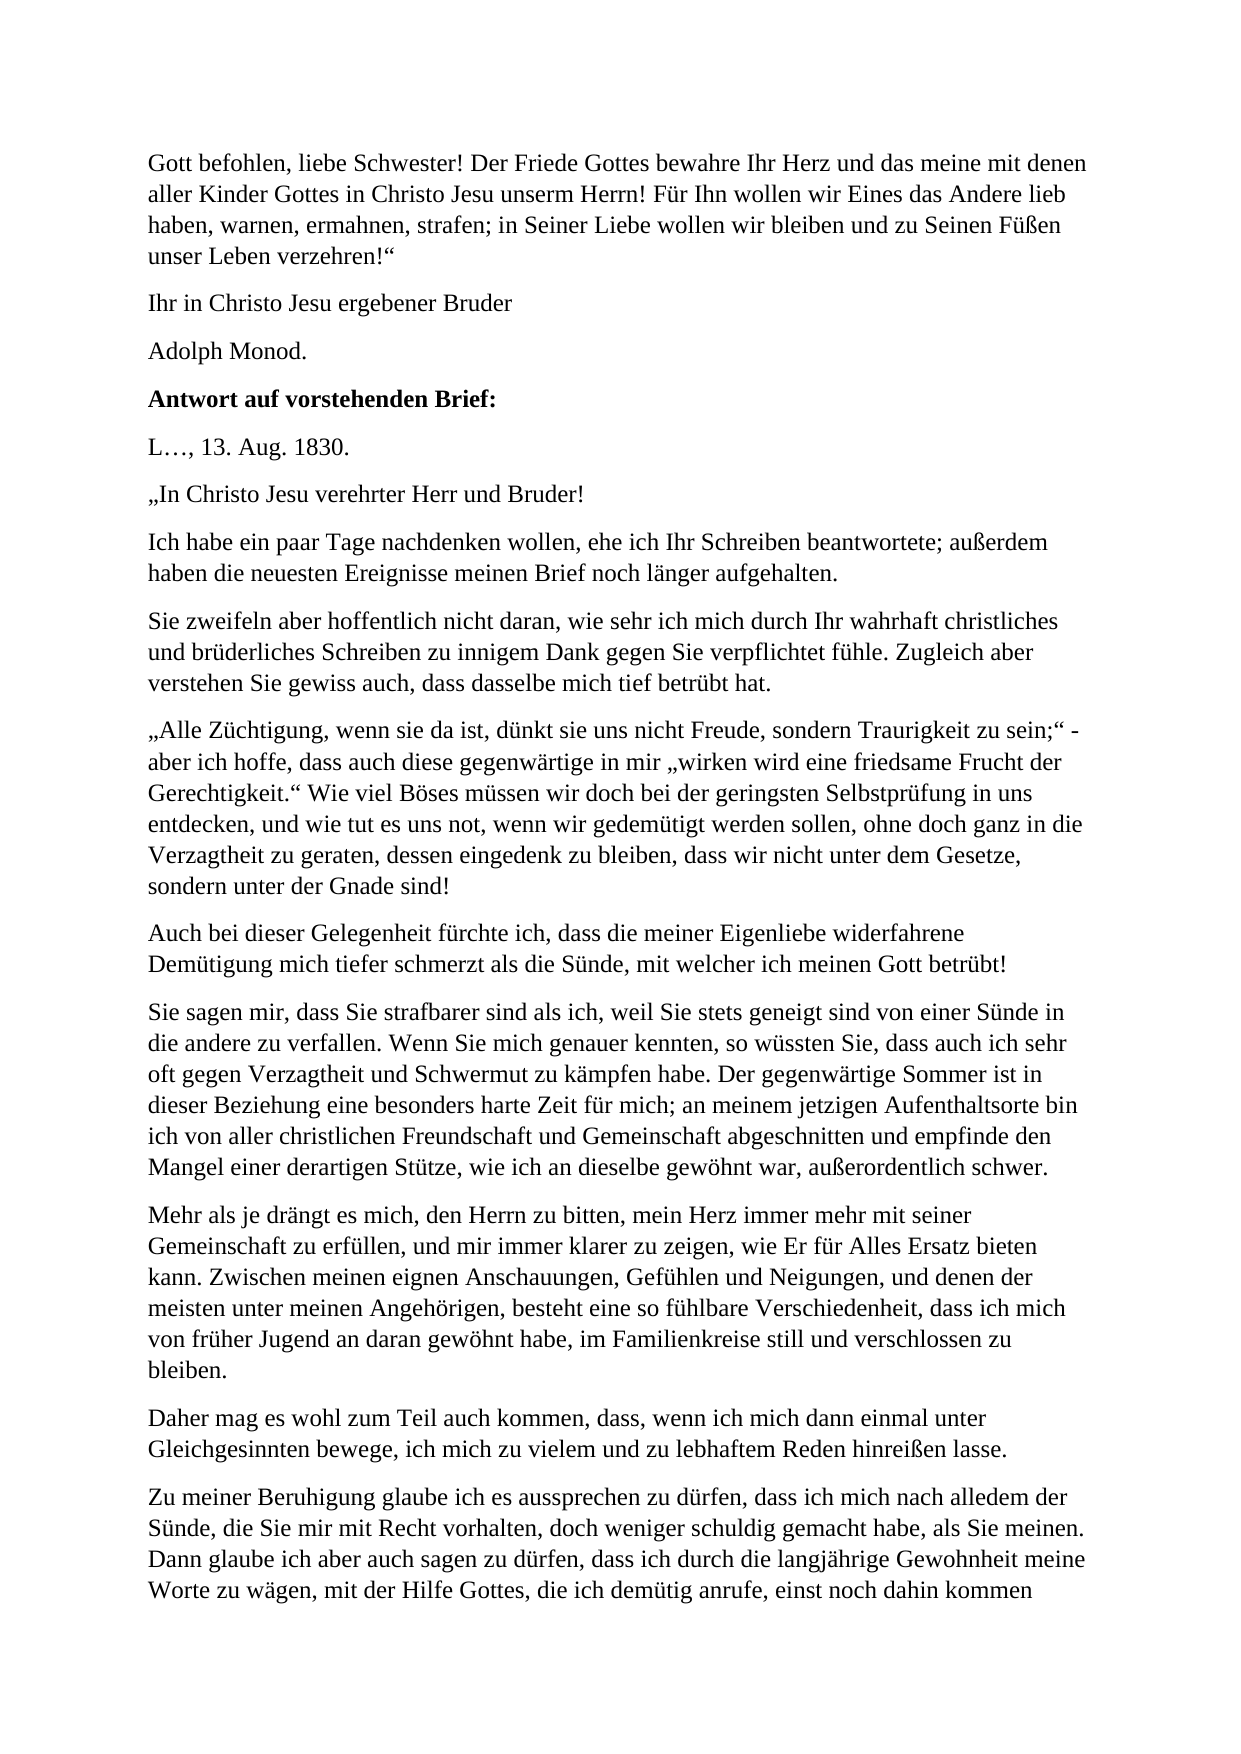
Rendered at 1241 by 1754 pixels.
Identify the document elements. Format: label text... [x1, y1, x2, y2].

text „In Christo Jesu verehrter Herr und Bruder! [148, 479, 1093, 508]
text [148, 1482, 1093, 1604]
text Antwort auf vorstehenden Brief: [148, 384, 1093, 413]
text Mehr als je drängt es mich, den Herrn zu bitten, mein Herz immer mehr mit seiner Gemeinschaft zu erfüllen, und mir immer klarer zu zeigen, wie Er für Alles Ersatz bieten kann. Zwischen meinen eignen Anschauungen, Gefühlen und Neigungen, und denen der meisten unter meinen Angehörigen, besteht eine so fühlbare Verschiedenheit, dass ich mich von früher Jugend an daran gewöhnt habe, im Familienkreise still und verschlossen zu bleiben. [148, 1200, 1093, 1384]
text Daher mag es wohl zum Teil auch kommen, dass, wenn ich mich dann einmal unter Gleichgesinnten bewege, ich mich zu vielem und zu lebhaftem Reden hinreißen lasse. [148, 1403, 1093, 1463]
text Sie zweifeln aber hoffentlich nicht daran, wie sehr ich mich durch Ihr wahrhaft christliches und brüderliches Schreiben zu innigem Dank gegen Sie verpflichtet fühle. Zugleich aber verstehen Sie gewiss auch, dass dasselbe mich tief betrübt hat. [148, 606, 1093, 697]
text Ich habe ein paar Tage nachdenken wollen, ehe ich Ihr Schreiben beantwortete; außerdem haben die neuesten Ereignisse meinen Brief noch länger aufgehalten. [148, 527, 1093, 587]
text Sie sagen mir, dass Sie strafbarer sind als ich, weil Sie stets geneigt sind von einer Sünde in die andere zu verfallen. Wenn Sie mich genauer kennten, so wüssten Sie, dass auch ich sehr oft gegen Verzagtheit und Schwermut zu kämpfen habe. Der gegenwärtige Sommer ist in dieser Beziehung eine besonders harte Zeit für mich; an meinem jetzigen Aufenthaltsorte bin ich von aller christlichen Freundschaft und Gemeinschaft abgeschnitten und empfinde den Mangel einer derartigen Stütze, wie ich an dieselbe gewöhnt war, außerordentlich schwer. [148, 997, 1093, 1181]
text Ihr in Christo Jesu ergebener Bruder [148, 288, 1093, 317]
text „Alle Züchtigung, wenn sie da ist, dünkt sie uns nicht Freude, sondern Traurigkeit zu sein;“ - aber ich hoffe, dass auch diese gegenwärtige in mir „wirken wird eine friedsame Frucht der Gerechtigkeit.“ Wie viel Böses müssen wir doch bei der geringsten Selbstprüfung in uns entdecken, und wie tut es uns not, wenn wir gedemütigt werden sollen, ohne doch ganz in die Verzagtheit zu geraten, dessen eingedenk zu bleiben, dass wir nicht unter dem Gesetze, sondern unter der Gnade sind! [148, 716, 1093, 899]
text Adolph Monod. [148, 336, 1093, 365]
text L…, 13. Aug. 1830. [148, 432, 1093, 460]
text Gott befohlen, liebe Schwester! Der Friede Gottes bewahre Ihr Herz und das meine mit denen aller Kinder Gottes in Christo Jesu unserm Herrn! Für Ihn wollen wir Eines das Andere lieb haben, warnen, ermahnen, strafen; in Seiner Liebe wollen wir bleiben und zu Seinen Füßen unser Leben verzehren!“ [148, 148, 1093, 269]
text Auch bei dieser Gelegenheit fürchte ich, dass die meiner Eigenliebe widerfahrene Demütigung mich tiefer schmerzt als die Sünde, mit welcher ich meinen Gott betrübt! [148, 918, 1093, 978]
